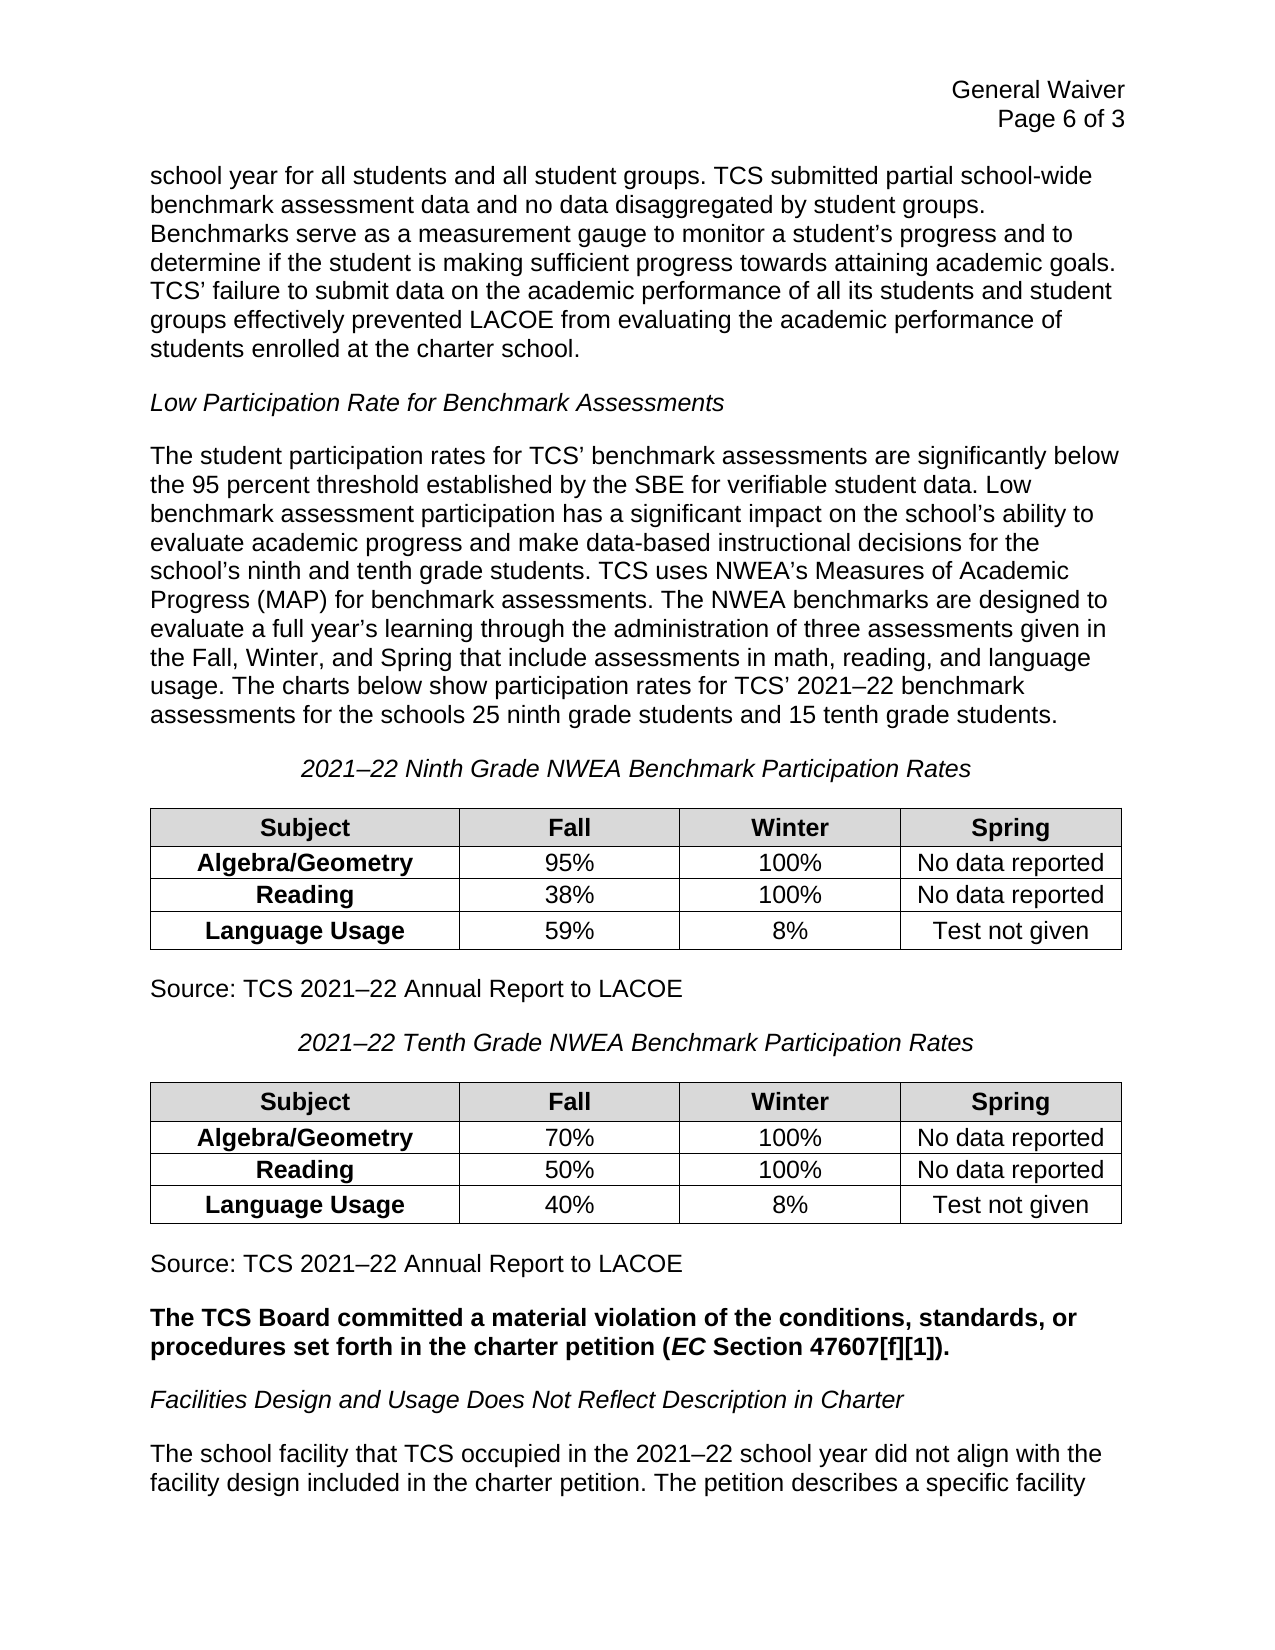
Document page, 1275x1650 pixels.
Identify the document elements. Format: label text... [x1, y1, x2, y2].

table_cell 50% [460, 1154, 679, 1185]
subtitle Facilities Design and Usage Does Not Reflect Description in Charter [150, 1385, 1125, 1414]
table_cell Test not given [901, 912, 1121, 948]
table_header Winter [680, 809, 900, 846]
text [150, 161, 1125, 362]
table_cell Test not given [901, 1186, 1121, 1223]
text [150, 1439, 1125, 1496]
table_cell Language Usage [151, 1186, 459, 1223]
table_header Spring [901, 809, 1121, 846]
subtitle Low Participation Rate for Benchmark Assessments [150, 387, 1125, 416]
table_cell 38% [460, 879, 679, 911]
table_cell No data reported [901, 847, 1121, 878]
table_cell No data reported [901, 1154, 1121, 1185]
table_cell 8% [680, 1186, 900, 1223]
table_cell 95% [460, 847, 679, 878]
table_cell 70% [460, 1122, 679, 1153]
table_cell 59% [460, 912, 679, 948]
table_cell 40% [460, 1186, 679, 1223]
table_header Subject [151, 809, 459, 846]
table_cell 100% [680, 879, 900, 911]
text Source: TCS 2021–22 Annual Report to LACOE [150, 1249, 1125, 1278]
text Source: TCS 2021–22 Annual Report to LACOE [150, 974, 1125, 1003]
table_cell 100% [680, 847, 900, 878]
table_cell No data reported [901, 1122, 1121, 1153]
table_cell 100% [680, 1122, 900, 1153]
table_header Winter [680, 1083, 900, 1121]
table_cell Language Usage [151, 912, 459, 948]
table_header Subject [151, 1083, 459, 1121]
table_header Fall [460, 1083, 679, 1121]
table_header Spring [901, 1083, 1121, 1121]
text The student participation rates for TCS’ benchmark assessments are significantly below the 95 percent threshold established by the SBE for verifiable student data. Low benchmark assessment participation has a significant impact on the school’s ability to evaluate academic progress and make data-based instructional decisions for the school’s ninth and tenth grade students. TCS uses NWEA’s Measures of Academic Progress (MAP) for benchmark assessments. The NWEA benchmarks are designed to evaluate a full year’s learning through the administration of three assessments given in the Fall, Winter, and Spring that include assessments in math, reading, and language usage. The charts below show participation rates for TCS’ 2021–22 benchmark assessments for the schools 25 ninth grade students and 15 tenth grade students. [150, 441, 1125, 729]
table_cell Reading [151, 879, 459, 911]
text 2021–22 Ninth Grade NWEA Benchmark Participation Rates [150, 754, 1125, 782]
table_cell Reading [151, 1154, 459, 1185]
text 2021–22 Tenth Grade NWEA Benchmark Participation Rates [150, 1028, 1125, 1057]
table_cell 8% [680, 912, 900, 948]
table_cell 100% [680, 1154, 900, 1185]
table_cell Algebra/Geometry [151, 847, 459, 878]
table_cell No data reported [901, 879, 1121, 911]
table_header Fall [460, 809, 679, 846]
table_cell Algebra/Geometry [151, 1122, 459, 1153]
subtitle The TCS Board committed a material violation of the conditions, standards, or procedures set forth in the charter petition (EC Section 47607[f][1]). [150, 1303, 1125, 1360]
